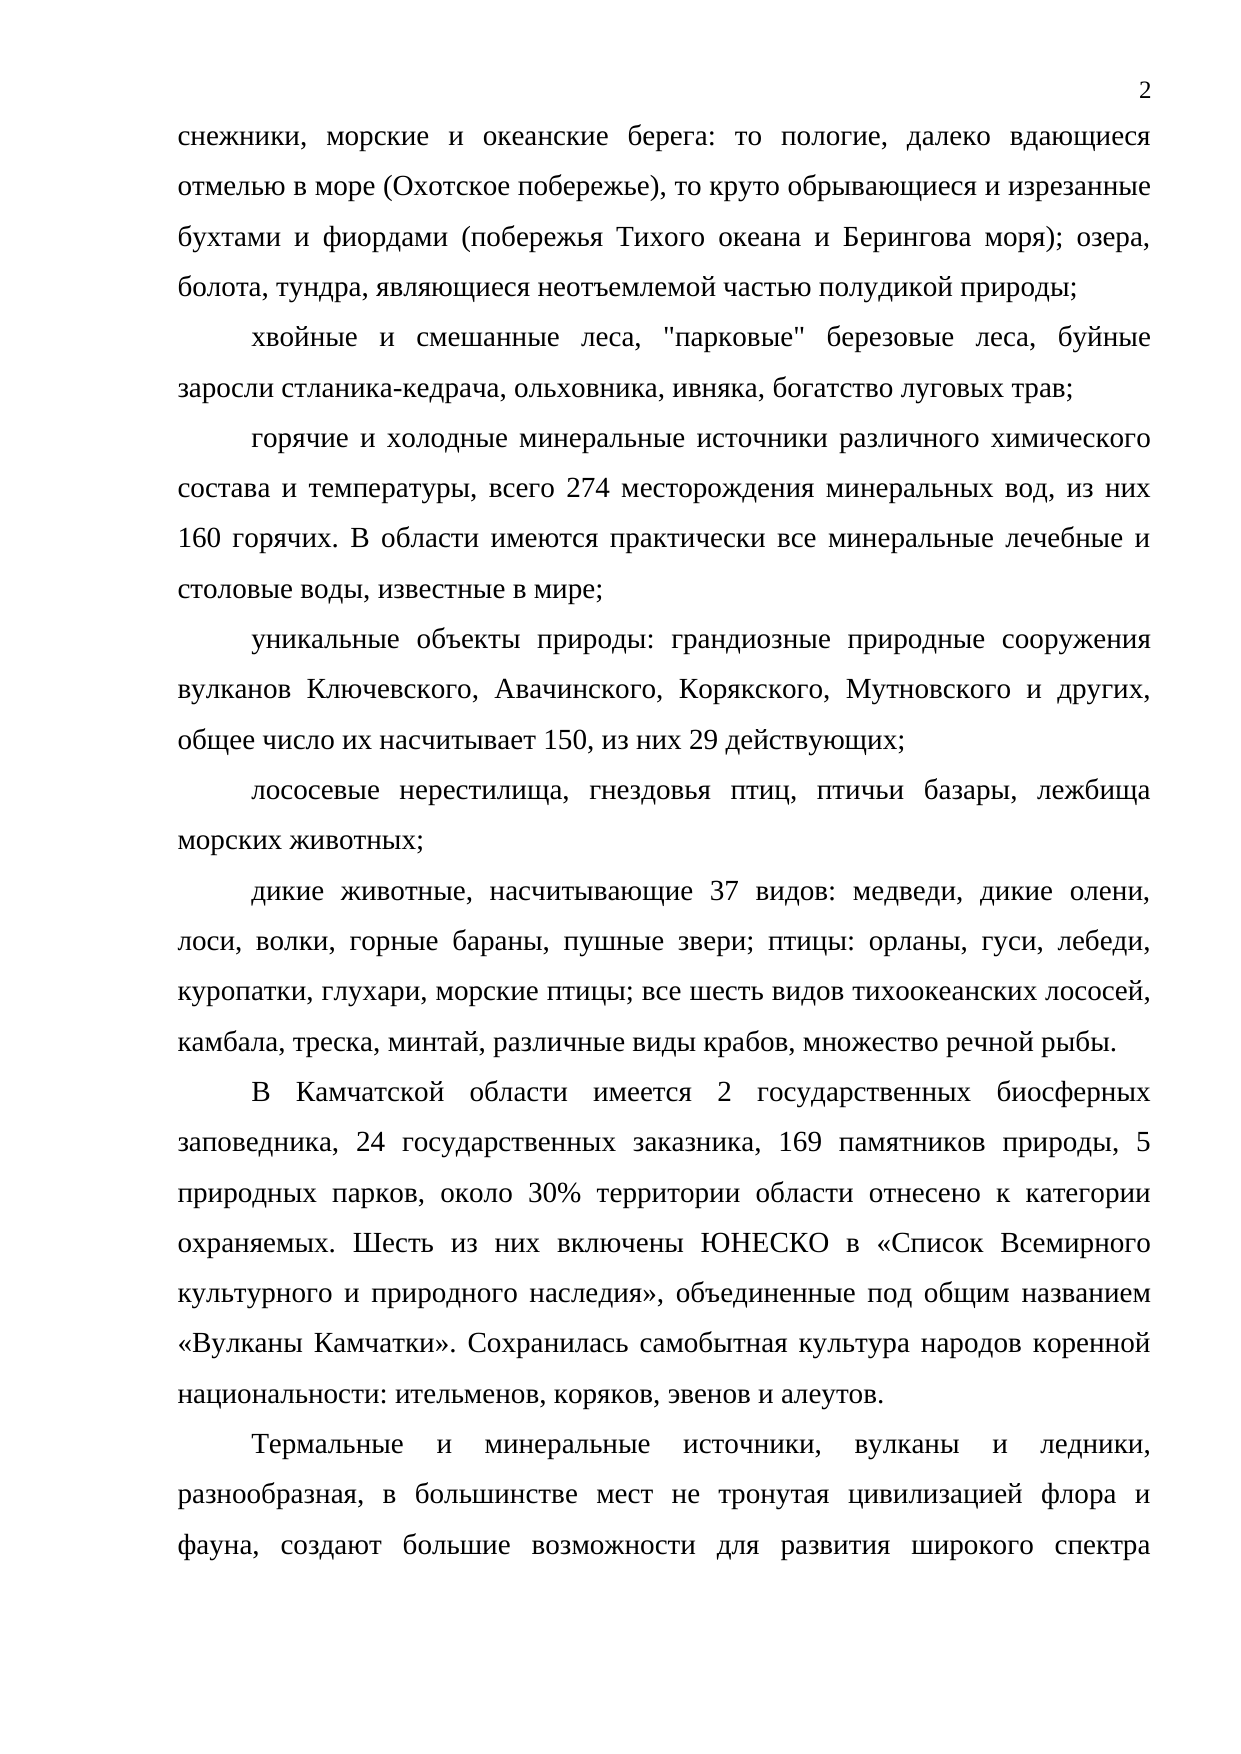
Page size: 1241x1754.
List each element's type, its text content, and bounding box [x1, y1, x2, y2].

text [177, 118, 1152, 303]
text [177, 1426, 1152, 1560]
text лососевые нерестилища, гнездовья птиц, птичьи базары, лежбища морских животных; [177, 772, 1152, 856]
text уникальные объекты природы: грандиозные природные сооружения вулканов Ключевского, Авачинского, Корякского, Мутновского и других, общее число их насчитывает 150, из них 29 действующих; [177, 621, 1152, 755]
text горячие и холодные минеральные источники различного химического состава и температуры, всего 274 месторождения минеральных вод, из них 160 горячих. В области имеются практически все минеральные лечебные и столовые воды, известные в мире; [177, 420, 1152, 604]
text хвойные и смешанные леса, "парковые" березовые леса, буйные заросли стланика-кедрача, ольховника, ивняка, богатство луговых трав; [177, 319, 1152, 403]
text В Камчатской области имеется 2 государственных биосферных заповедника, 24 государственных заказника, 169 памятников природы, 5 природных парков, около 30% территории области отнесено к категории охраняемых. Шесть из них включены ЮНЕСКО в «Список Всемирного культурного и природного наследия», объединенные под общим названием «Вулканы Камчатки». Сохранилась самобытная культура народов коренной национальности: ительменов, коряков, эвенов и алеутов. [177, 1074, 1152, 1409]
text дикие животные, насчитывающие 37 видов: медведи, дикие олени, лоси, волки, горные бараны, пушные звери; птицы: орланы, гуси, лебеди, куропатки, глухари, морские птицы; все шесть видов тихоокеанских лососей, камбала, треска, минтай, различные виды крабов, множество речной рыбы. [177, 873, 1152, 1057]
